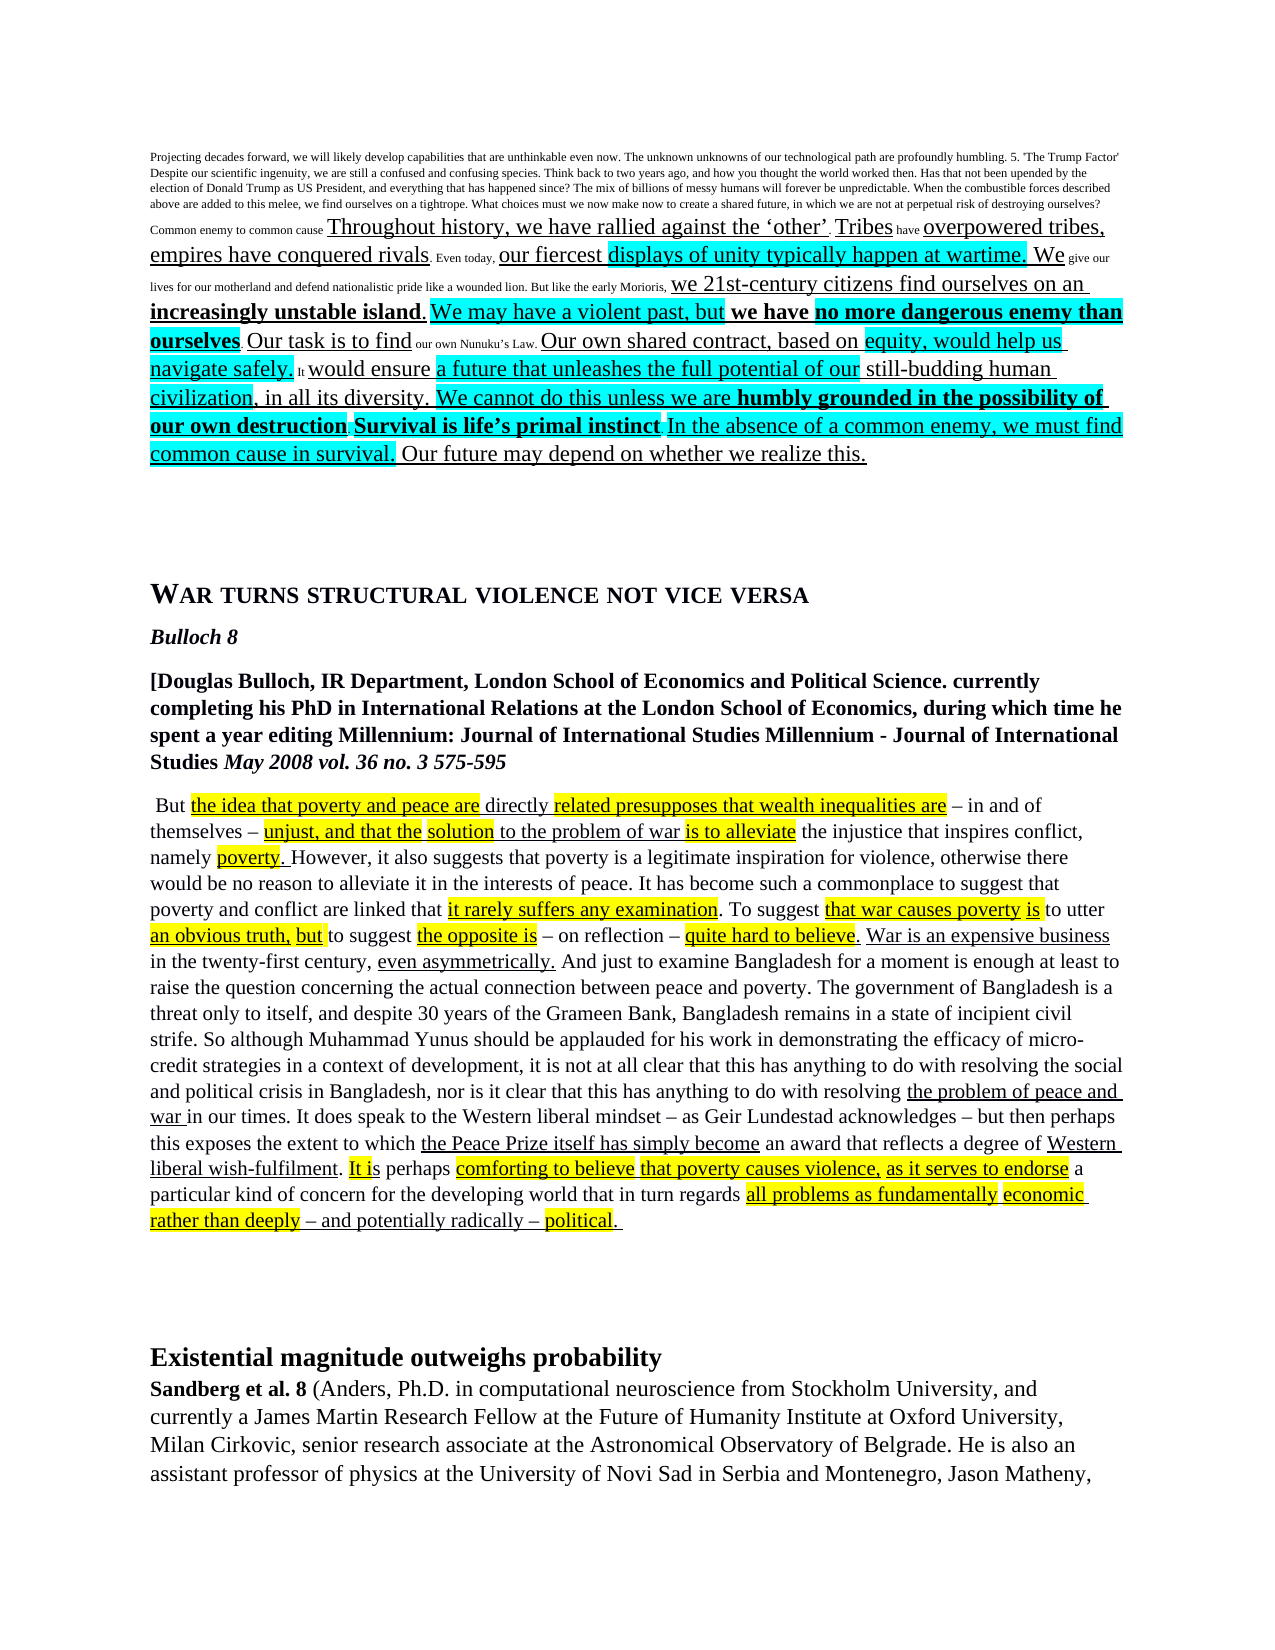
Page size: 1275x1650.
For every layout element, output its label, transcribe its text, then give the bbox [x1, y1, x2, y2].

text But the idea that poverty and peace are directly related presupposes that wealth inequalities are – in and of themselves – unjust, and that the solution to the problem of war is to alleviate the injustice that inspires conflict, namely poverty. However, it also suggests that poverty is a legitimate inspiration for violence, otherwise there would be no reason to alleviate it in the interests of peace. It has become such a commonplace to suggest that poverty and conflict are linked that it rarely suffers any examination. To suggest that war causes poverty is to utter an obvious truth, but to suggest the opposite is – on reflection – quite hard to believe. War is an expensive business in the twenty-first century, even asymmetrically. And just to examine Bangladesh for a moment is enough at least to raise the question concerning the actual connection between peace and poverty. The government of Bangladesh is a threat only to itself, and despite 30 years of the Grameen Bank, Bangladesh remains in a state of incipient civil strife. So although Muhammad Yunus should be applauded for his work in demonstrating the efficacy of micro-credit strategies in a context of development, it is not at all clear that this has anything to do with resolving the social and political crisis in Bangladesh, nor is it clear that this has anything to do with resolving the problem of peace and war in our times. It does speak to the Western liberal mindset – as Geir Lundestad acknowledges – but then perhaps this exposes the extent to which the Peace Prize itself has simply become an award that reflects a degree of Western liberal wish-fulfilment. It is perhaps comforting to believe that poverty causes violence, as it serves to endorse a particular kind of concern for the developing world that in turn regards all problems as fundamentally economic rather than deeply – and potentially radically – political. [150, 793, 1125, 1232]
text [150, 150, 1125, 467]
subtitle Existential magnitude outweighs probability [150, 1341, 1125, 1372]
text War turns structural violence not vice versa [150, 576, 1125, 609]
text [Douglas Bulloch, IR Department, London School of Economics and Political Science. currently completing his PhD in International Relations at the London School of Economics, during which time he spent a year editing Millennium: Journal of International Studies Millennium - Journal of International Studies May 2008 vol. 36 no. 3 575-595 [150, 668, 1125, 774]
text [150, 1374, 1125, 1486]
text Bulloch 8 [150, 624, 1125, 649]
